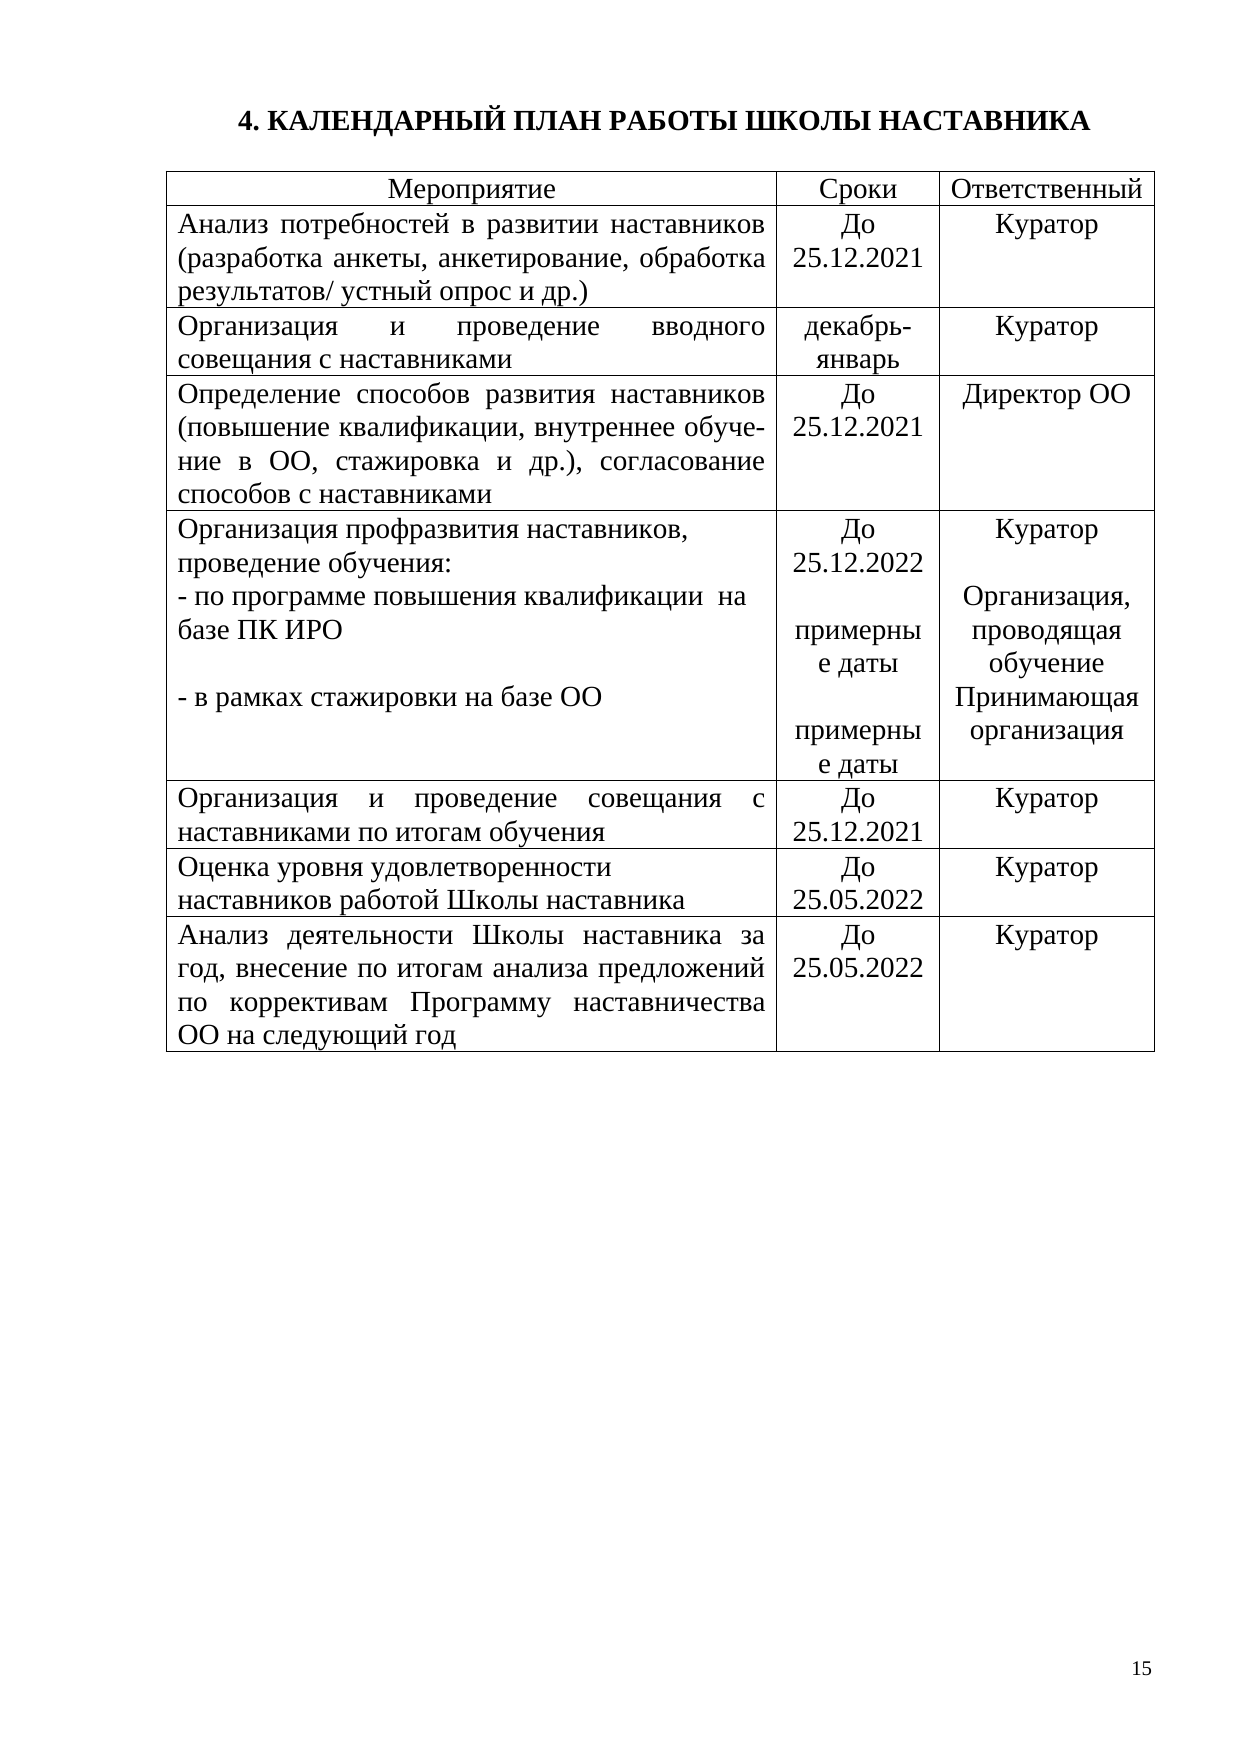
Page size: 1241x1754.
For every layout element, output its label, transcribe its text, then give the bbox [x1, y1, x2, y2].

table_cell Куратор [940, 781, 1154, 848]
table_cell До 25.12.2021 [777, 781, 939, 848]
table_header Мероприятие [167, 172, 776, 205]
table_cell Организация и проведение совещания с наставниками по итогам обучения [167, 781, 776, 848]
table_cell Куратор [940, 206, 1154, 307]
table_cell Куратор [940, 308, 1154, 375]
table_cell До 25.05.2022 [777, 849, 939, 916]
table_cell Оценка уровня удовлетворенности наставников работой Школы наставника [167, 849, 776, 916]
table_cell До 25.05.2022 [777, 917, 939, 1051]
table_cell декабрь-январь [777, 308, 939, 375]
table_cell Директор ОО [940, 376, 1154, 510]
table_cell Определение способов развития наставников (повышение квалификации, внутреннее обуче-ние в ОО, стажировка и др.), согласование способов с наставниками [167, 376, 776, 510]
table_cell Куратор [940, 917, 1154, 1051]
table_cell Анализ деятельности Школы наставника за год, внесение по итогам анализа предложений по коррективам Программу наставничества ОО на следующий год [167, 917, 776, 1051]
table_cell Куратор [940, 849, 1154, 916]
table_cell До 25.12.2021 [777, 376, 939, 510]
table_cell Организация и проведение вводного совещания с наставниками [167, 308, 776, 375]
table_cell Организация профразвития наставников, проведение обучения: - по программе повышения квалификации на базе ПК ИРО - в рамках стажировки на базе ОО [167, 511, 776, 779]
text 4. КАЛЕНДАРНЫЙ ПЛАН РАБОТЫ ШКОЛЫ НАСТАВНИКА [177, 103, 1152, 137]
table_header Сроки [777, 172, 939, 205]
table_cell Анализ потребностей в развитии наставников (разработка анкеты, анкетирование, обработка результатов/ устный опрос и др.) [167, 206, 776, 307]
table_cell До 25.12.2021 [777, 206, 939, 307]
table_cell Куратор Организация, проводящая обучение Принимающая организация [940, 511, 1154, 779]
table_header Ответственный [940, 172, 1154, 205]
table_cell До 25.12.2022 примерные даты примерные даты [777, 511, 939, 779]
